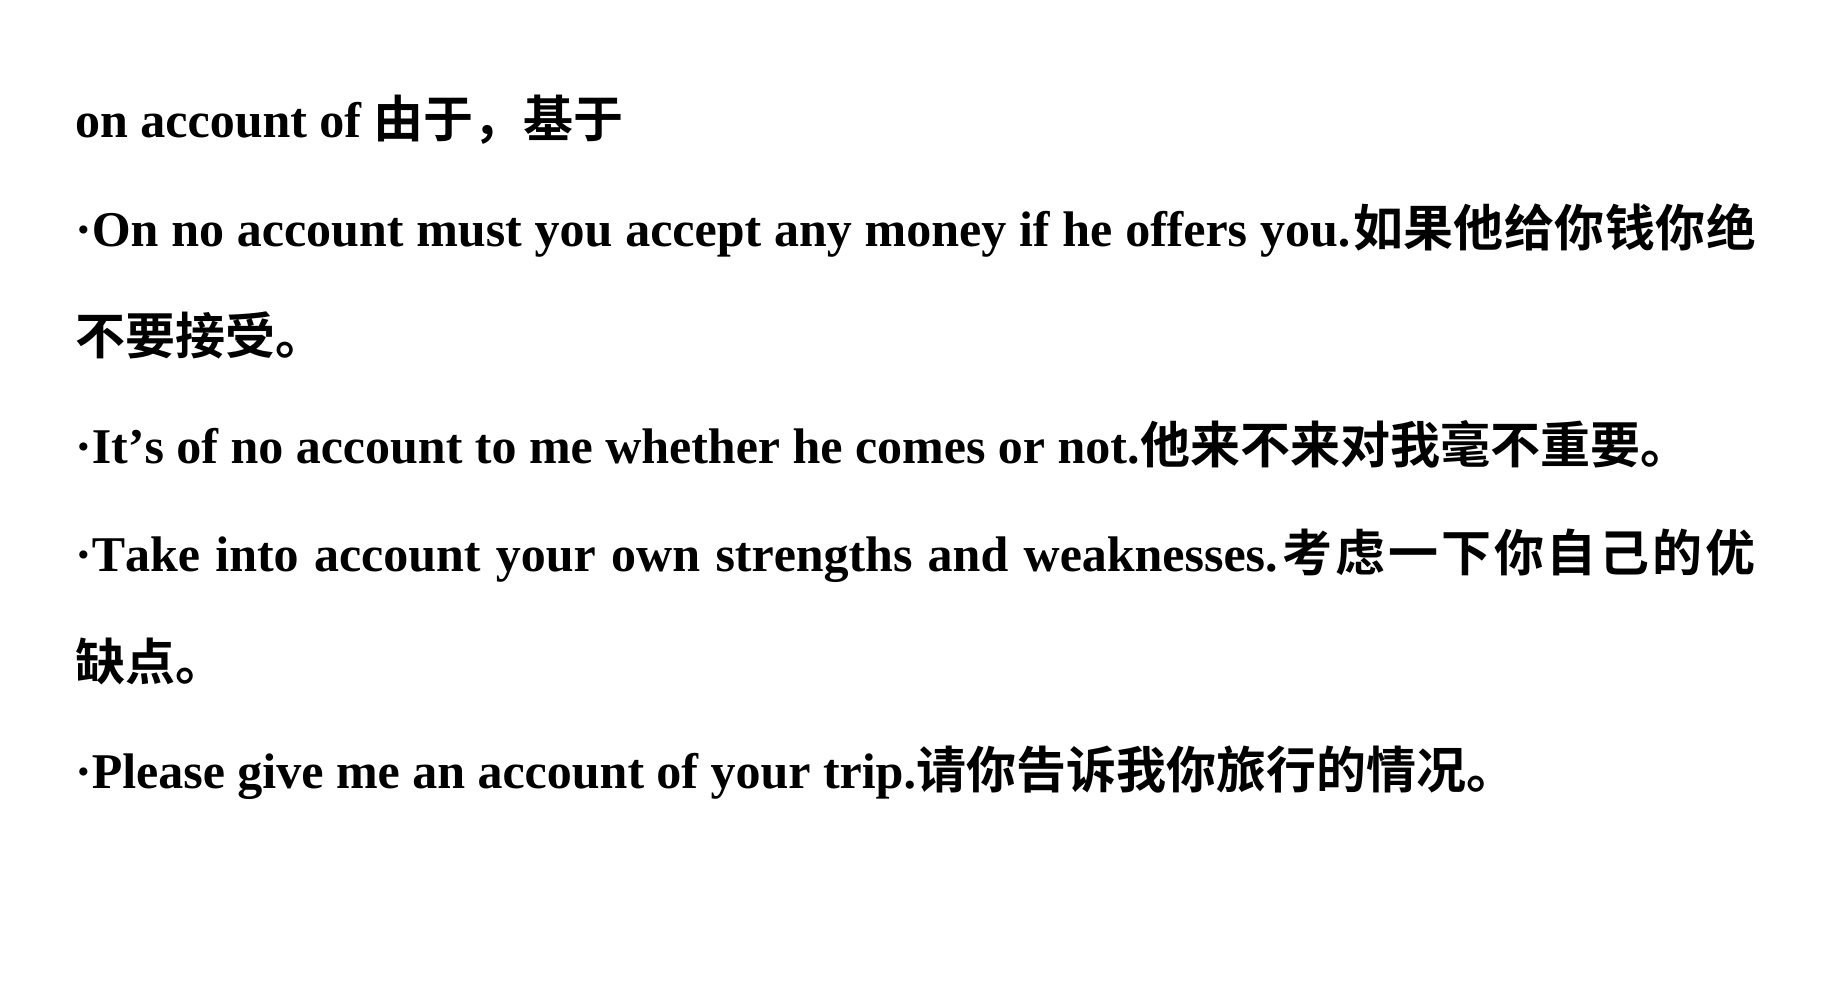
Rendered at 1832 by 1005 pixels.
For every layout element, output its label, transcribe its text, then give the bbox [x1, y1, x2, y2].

text ·Take into account your own strengths and weaknesses.考虑一下你自己的优缺点。 [75, 514, 1756, 695]
text ·It’s of no account to me whether he comes or not.他来不来对我毫不重要。 [75, 405, 1756, 478]
text ·Please give me an account of your trip.请你告诉我你旅行的情况。 [75, 731, 1756, 803]
text on account of 由于，基于 [75, 79, 1756, 152]
text ·On no account must you accept any money if he offers you.如果他给你钱你绝不要接受。 [75, 188, 1756, 369]
